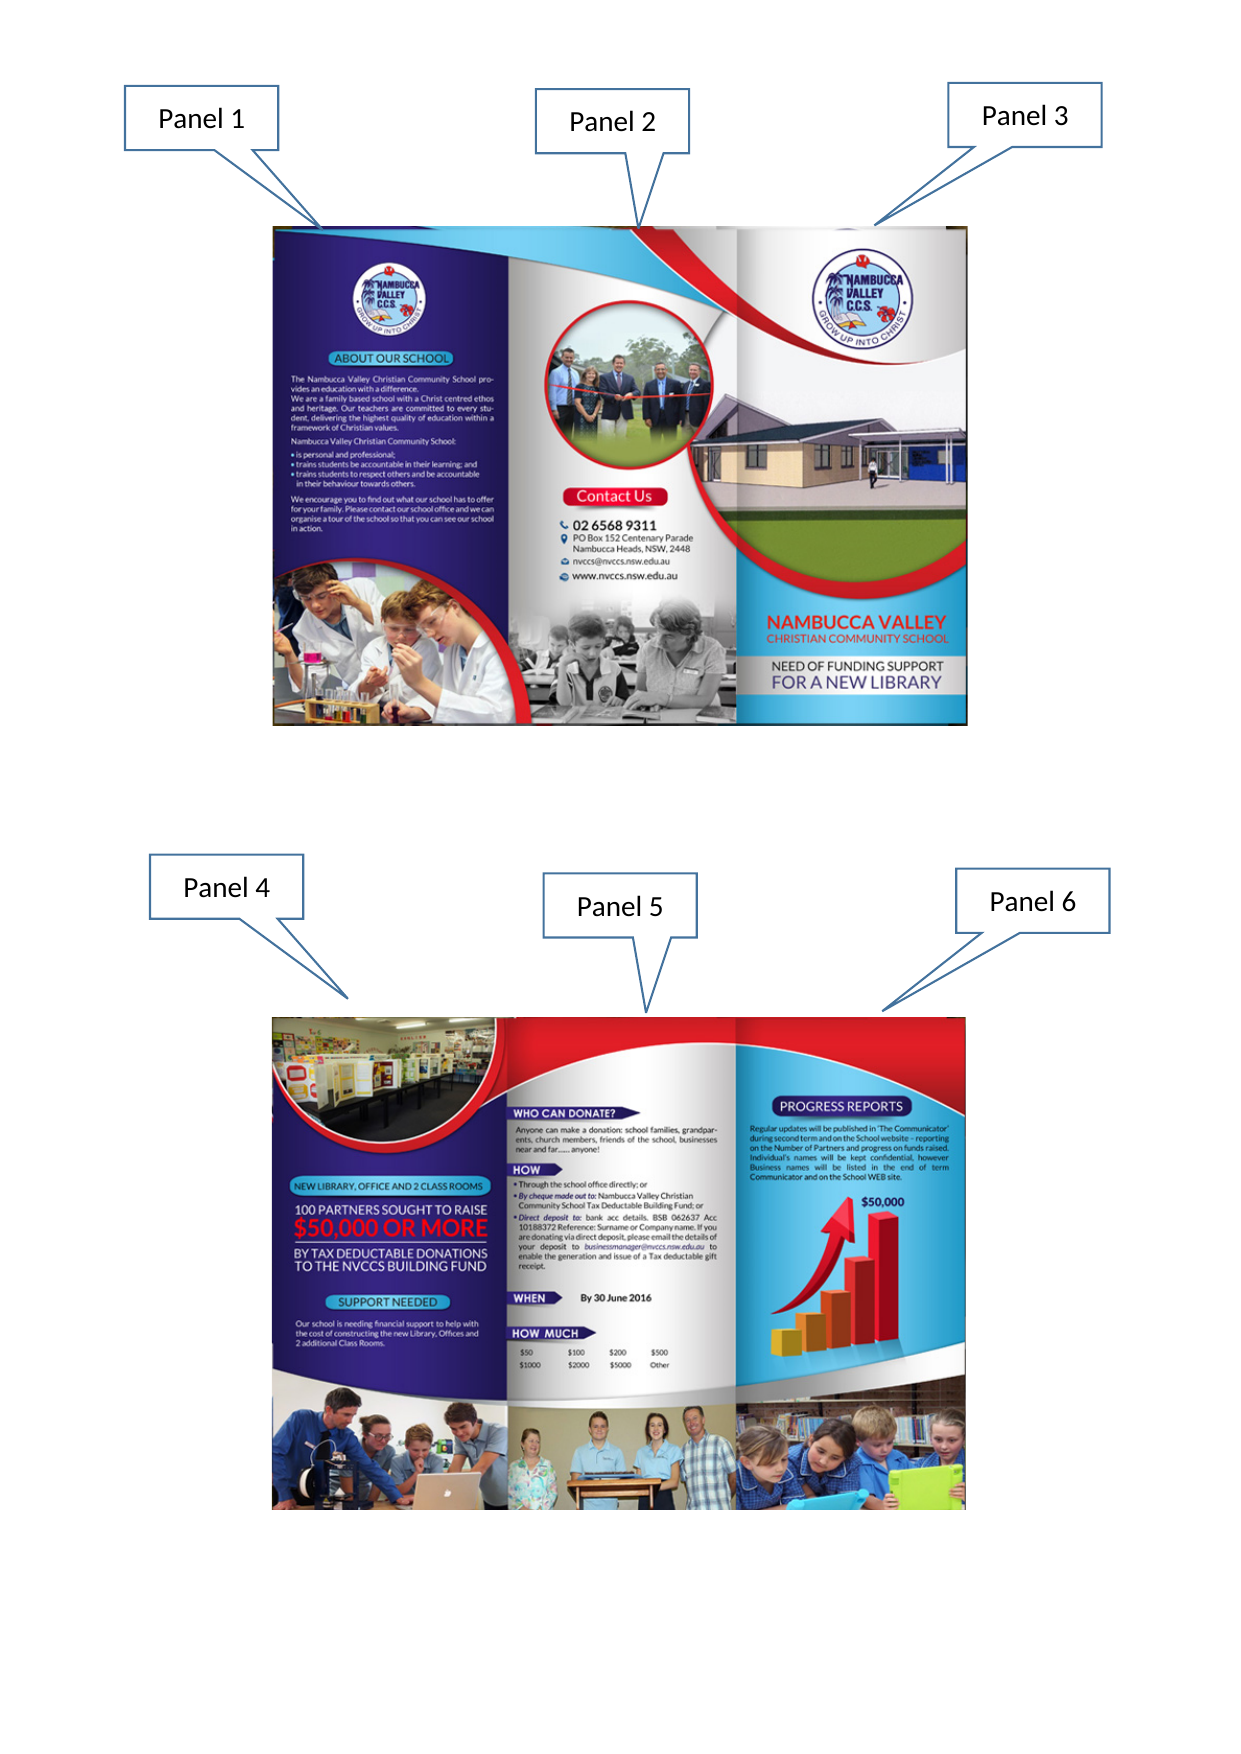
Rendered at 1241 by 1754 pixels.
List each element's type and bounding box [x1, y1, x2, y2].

picture [272, 226, 968, 726]
picture [271, 1017, 966, 1510]
